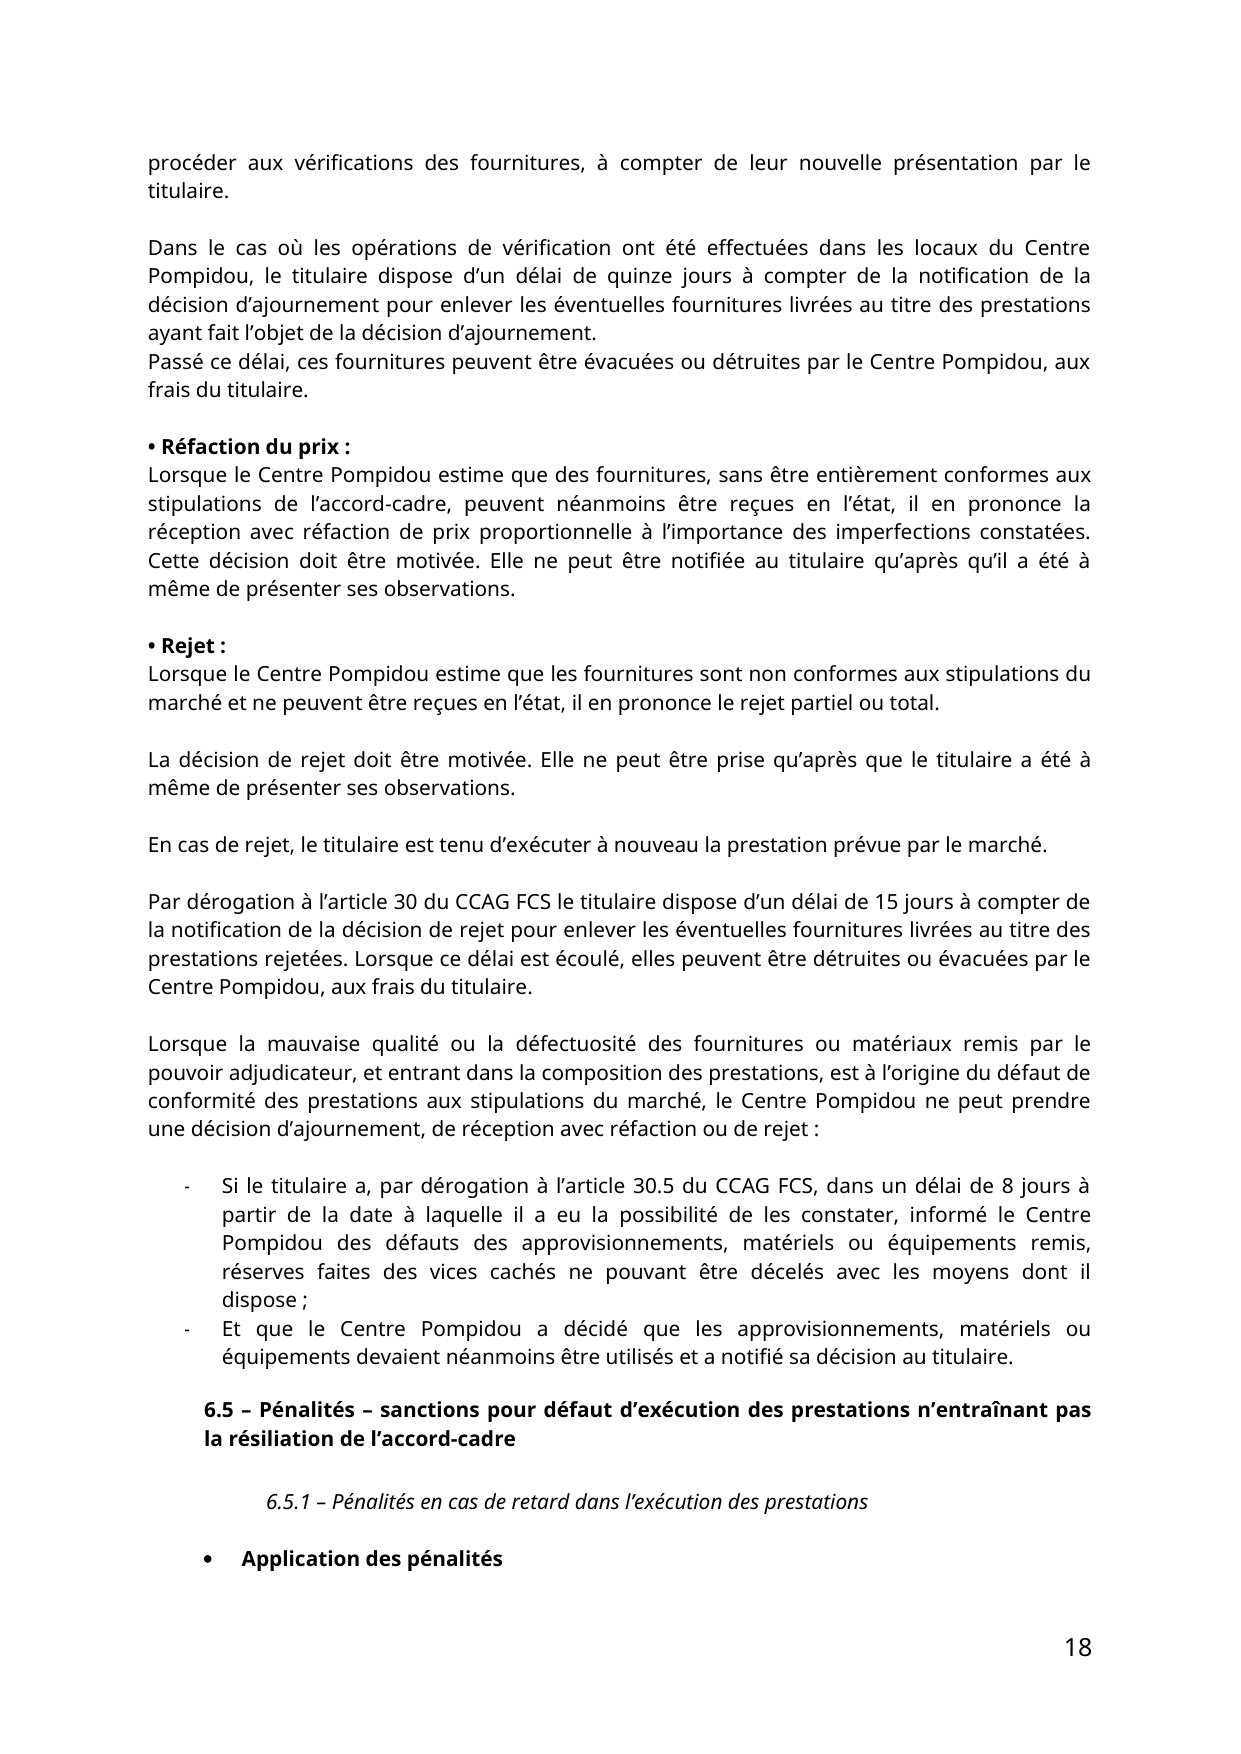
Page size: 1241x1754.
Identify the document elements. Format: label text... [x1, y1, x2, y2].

text Lorsque le Centre Pompidou estime que des fournitures, sans être entièrement conformes aux stipulations de l’accord-cadre, peuvent néanmoins être reçues en l’état, il en prononce la réception avec réfaction de prix proportionnelle à l’importance des imperfections constatées. Cette décision doit être motivée. Elle ne peut être notifiée au titulaire qu’après qu’il a été à même de présenter ses observations. [148, 461, 1092, 603]
text Dans le cas où les opérations de vérification ont été effectuées dans les locaux du Centre Pompidou, le titulaire dispose d’un délai de quinze jours à compter de la notification de la décision d’ajournement pour enlever les éventuelles fournitures livrées au titre des prestations ayant fait l’objet de la décision d’ajournement. [148, 233, 1092, 347]
text • Rejet : [148, 631, 1092, 659]
text Lorsque la mauvaise qualité ou la défectuosité des fournitures ou matériaux remis par le pouvoir adjudicateur, et entrant dans la composition des prestations, est à l’origine du défaut de conformité des prestations aux stipulations du marché, le Centre Pompidou ne peut prendre une décision d’ajournement, de réception avec réfaction ou de rejet : [148, 1029, 1092, 1143]
text En cas de rejet, le titulaire est tenu d’exécuter à nouveau la prestation prévue par le marché. [148, 830, 1092, 859]
list Si le titulaire a, par dérogation à l’article 30.5 du CCAG FCS, dans un délai de 8 jours à partir de la date à laquelle il a eu la possibilité de les constater, informé le Centre Pompidou des défauts des approvisionnements, matériels ou équipements remis, réserves faites des vices cachés ne pouvant être décelés avec les moyens dont il dispose ; [184, 1171, 1092, 1314]
text • Réfaction du prix : [148, 432, 1092, 461]
subtitle 6.5 – Pénalités – sanctions pour défaut d’exécution des prestations n’entraînant pas la résiliation de l’accord-cadre [204, 1396, 1092, 1452]
text Lorsque le Centre Pompidou estime que les fournitures sont non conformes aux stipulations du marché et ne peuvent être reçues en l’état, il en prononce le rejet partiel ou total. [148, 659, 1092, 716]
subtitle 6.5.1 – Pénalités en cas de retard dans l’exécution des prestations [266, 1487, 1092, 1516]
list Et que le Centre Pompidou a décidé que les approvisionnements, matériels ou équipements devaient néanmoins être utilisés et a notifié sa décision au titulaire. [184, 1314, 1092, 1371]
text Passé ce délai, ces fournitures peuvent être évacuées ou détruites par le Centre Pompidou, aux frais du titulaire. [148, 347, 1092, 404]
text Par dérogation à l’article 30 du CCAG FCS le titulaire dispose d’un délai de 15 jours à compter de la notification de la décision de rejet pour enlever les éventuelles fournitures livrées au titre des prestations rejetées. Lorsque ce délai est écoulé, elles peuvent être détruites ou évacuées par le Centre Pompidou, aux frais du titulaire. [148, 887, 1092, 1001]
list Application des pénalités [204, 1544, 1092, 1572]
text La décision de rejet doit être motivée. Elle ne peut être prise qu’après que le titulaire a été à même de présenter ses observations. [148, 745, 1092, 802]
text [148, 148, 1092, 204]
